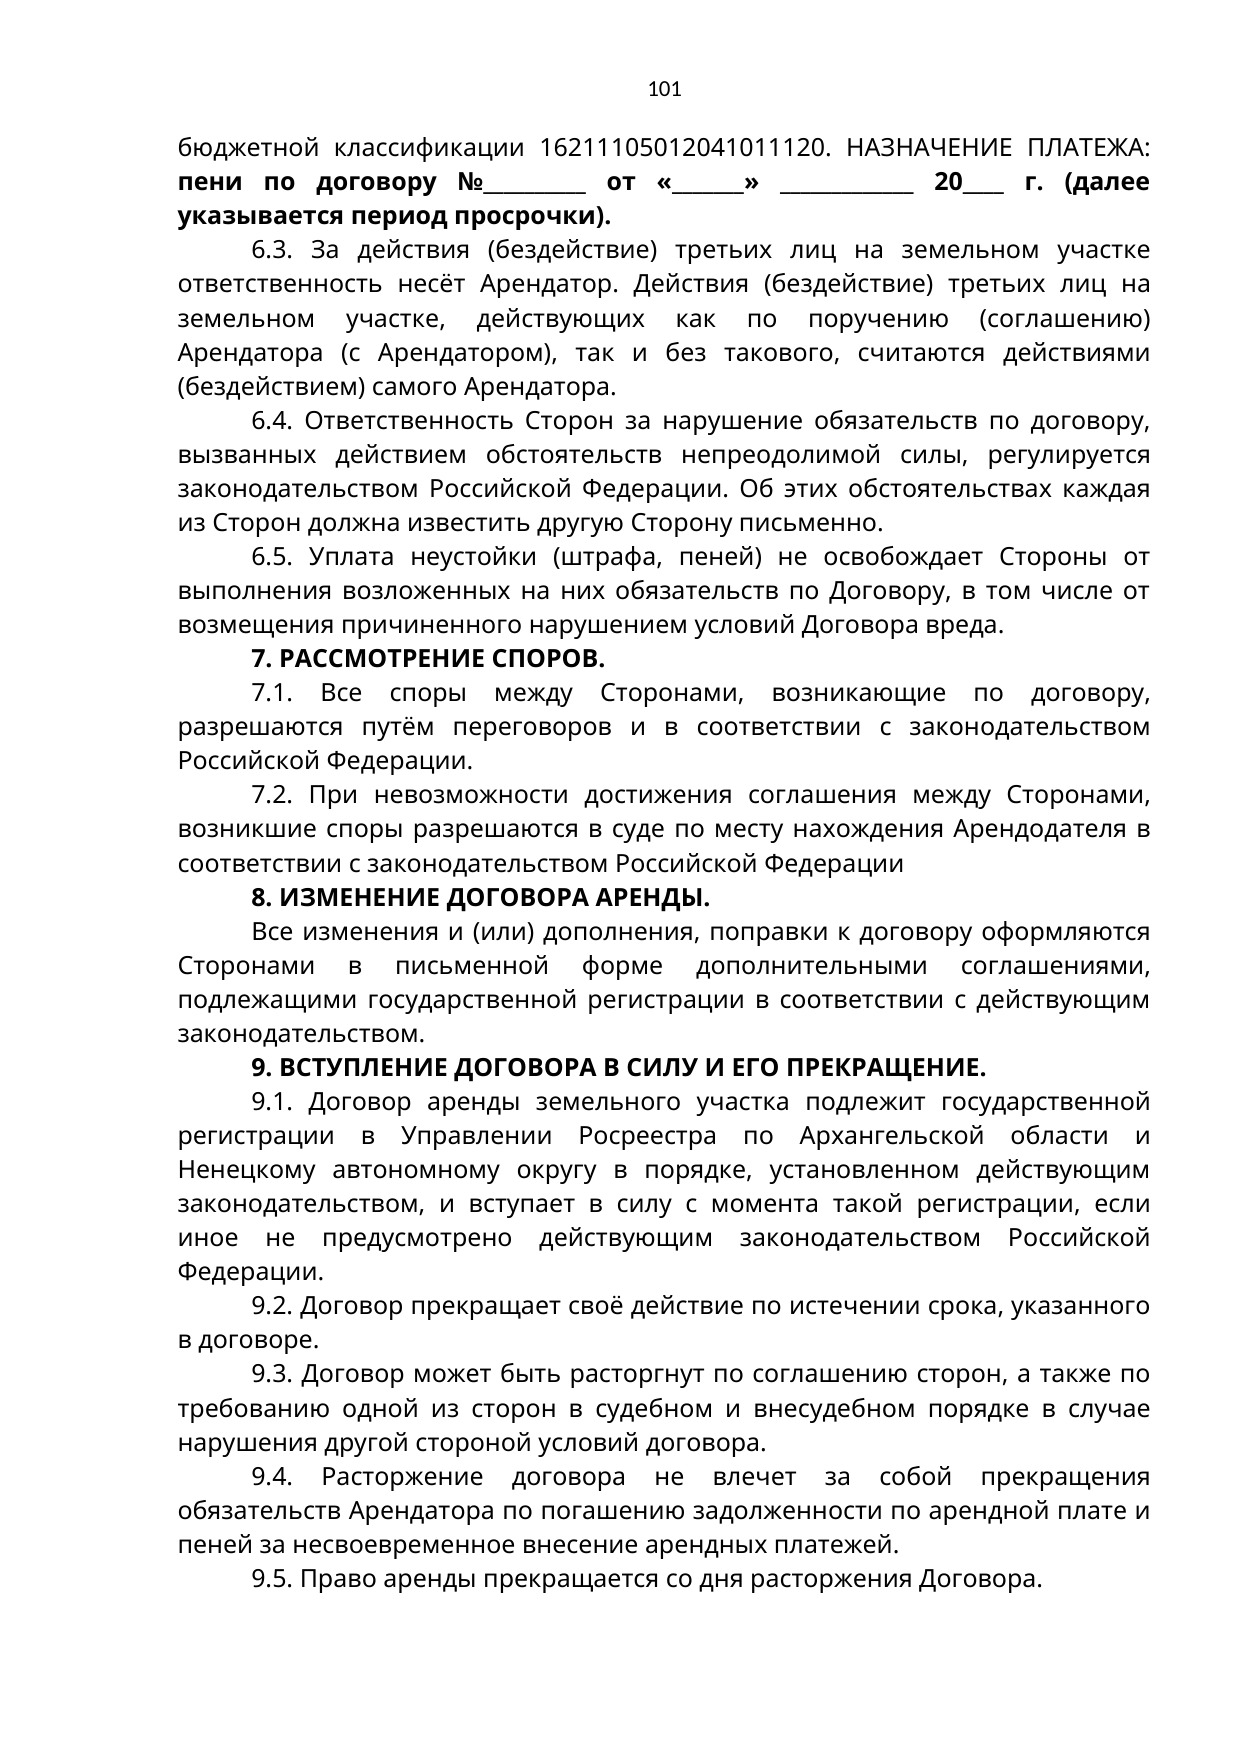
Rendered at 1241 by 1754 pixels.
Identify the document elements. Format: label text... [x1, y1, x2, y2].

text 9. ВСТУПЛЕНИЕ ДОГОВОРА В СИЛУ И ЕГО ПРЕКРАЩЕНИЕ. [177, 1049, 1152, 1084]
text 9.2. Договор прекращает своё действие по истечении срока, указанного в договоре. [177, 1288, 1152, 1356]
text 6.3. За действия (бездействие) третьих лиц на земельном участке ответственность несёт Арендатор. Действия (бездействие) третьих лиц на земельном участке, действующих как по поручению (соглашению) Арендатора (с Арендатором), так и без такового, считаются действиями (бездействием) самого Арендатора. [177, 232, 1152, 402]
text 9.1. Договор аренды земельного участка подлежит государственной регистрации в Управлении Росреестра по Архангельской области и Ненецкому автономному округу в порядке, установленном действующим законодательством, и вступает в силу с момента такой регистрации, если иное не предусмотрено действующим законодательством Российской Федерации. [177, 1084, 1152, 1288]
text Все изменения и (или) дополнения, поправки к договору оформляются Сторонами в письменной форме дополнительными соглашениями, подлежащими государственной регистрации в соответствии с действующим законодательством. [177, 913, 1152, 1049]
text 9.5. Право аренды прекращается со дня расторжения Договора. [177, 1561, 1152, 1594]
text 8. ИЗМЕНЕНИЕ ДОГОВОРА АРЕНДЫ. [177, 879, 1152, 913]
text 6.4. Ответственность Сторон за нарушение обязательств по договору, вызванных действием обстоятельств непреодолимой силы, регулируется законодательством Российской Федерации. Об этих обстоятельствах каждая из Сторон должна известить другую Сторону письменно. [177, 402, 1152, 539]
text 6.5. Уплата неустойки (штрафа, пеней) не освобождает Стороны от выполнения возложенных на них обязательств по Договору, в том числе от возмещения причиненного нарушением условий Договора вреда. [177, 539, 1152, 641]
text 7.2. При невозможности достижения соглашения между Сторонами, возникшие споры разрешаются в суде по месту нахождения Арендодателя в соответствии с законодательством Российской Федерации [177, 777, 1152, 879]
text 9.4. Расторжение договора не влечет за собой прекращения обязательств Арендатора по погашению задолженности по арендной плате и пеней за несвоевременное внесение арендных платежей. [177, 1458, 1152, 1561]
text 7.1. Все споры между Сторонами, возникающие по договору, разрешаются путём переговоров и в соответствии с законодательством Российской Федерации. [177, 675, 1152, 777]
text 7. РАССМОТРЕНИЕ СПОРОВ. [177, 641, 1152, 675]
text 9.3. Договор может быть расторгнут по соглашению сторон, а также по требованию одной из сторон в судебном и внесудебном порядке в случае нарушения другой стороной условий договора. [177, 1356, 1152, 1458]
